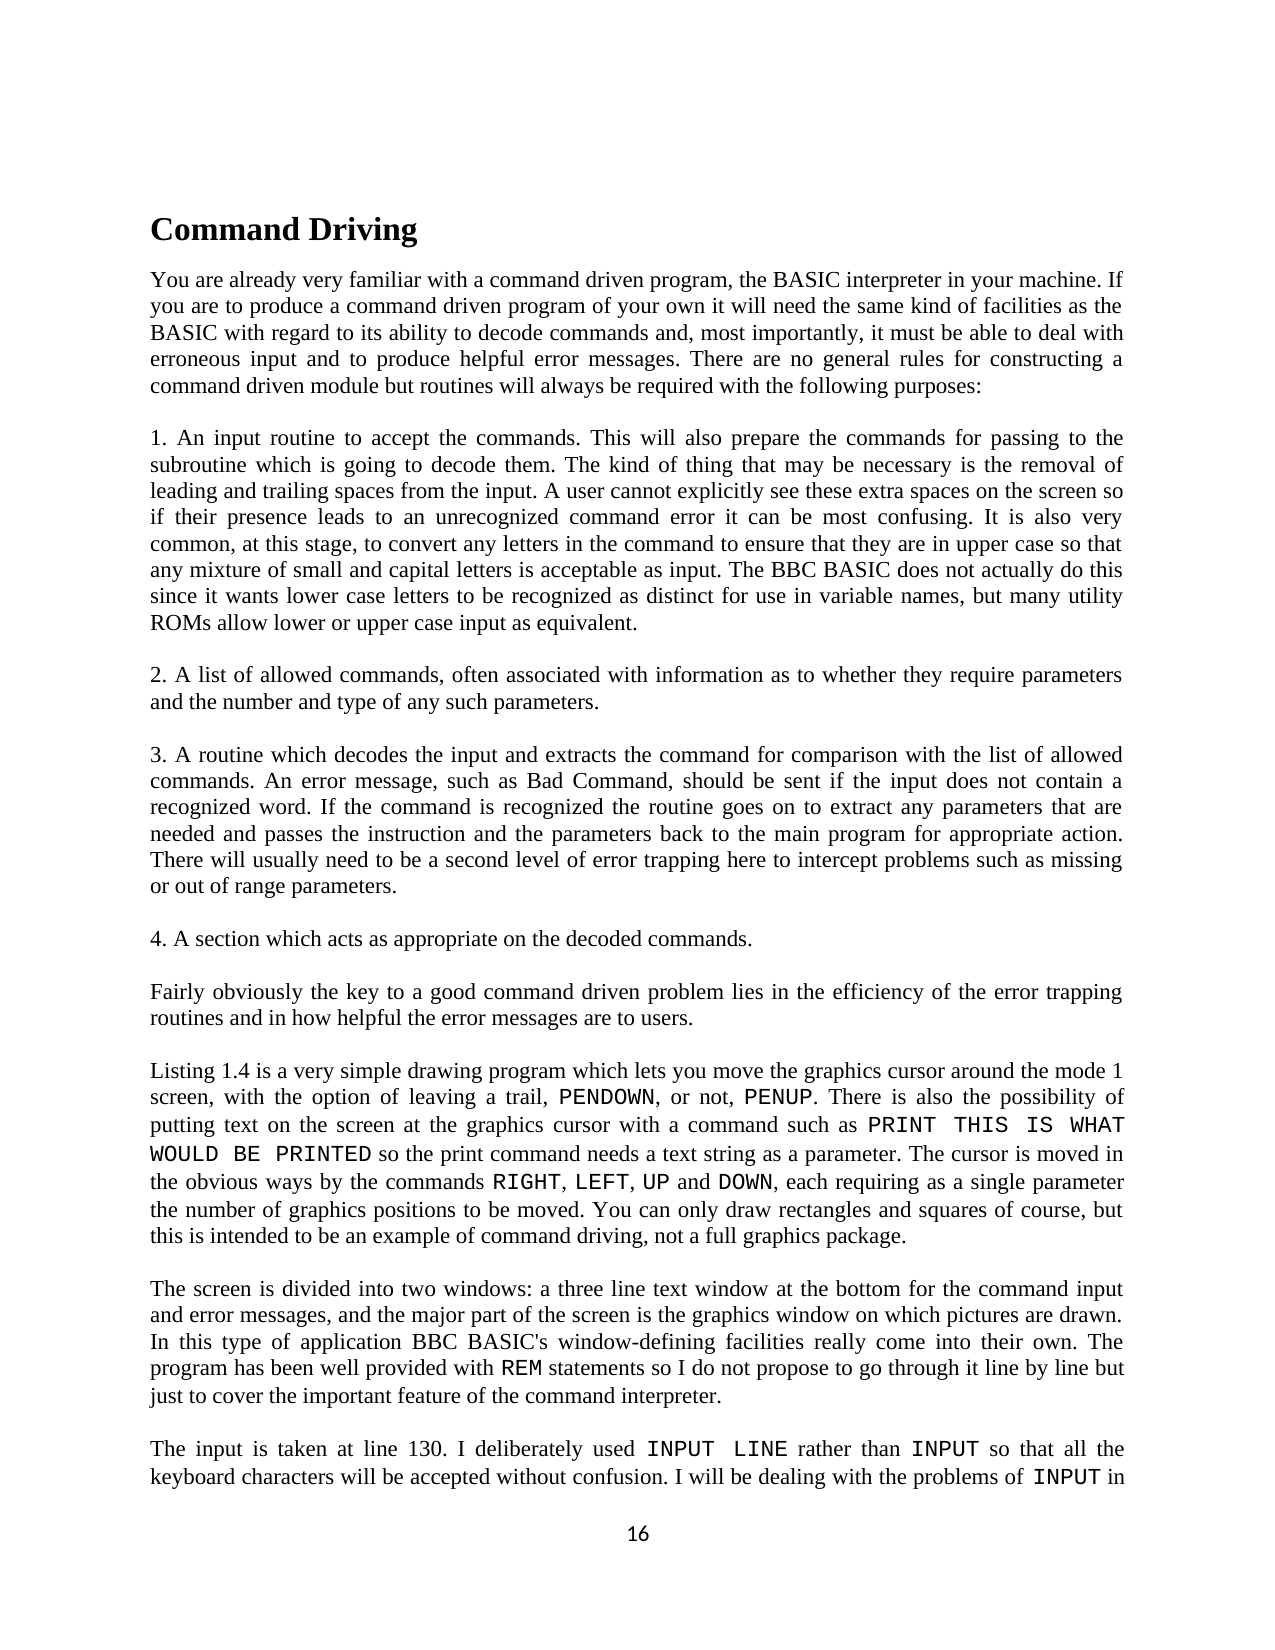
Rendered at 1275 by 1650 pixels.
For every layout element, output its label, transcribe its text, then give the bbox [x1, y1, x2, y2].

text 1. An input routine to accept the commands. This will also prepare the commands for passing to the subroutine which is going to decode them. The kind of thing that may be necessary is the removal of leading and trailing spaces from the input. A user cannot explicitly see these extra spaces on the screen so if their presence leads to an unrecognized command error it can be most confusing. It is also very common, at this stage, to convert any letters in the command to ensure that they are in upper case so that any mixture of small and capital letters is acceptable as input. The BBC BASIC does not actually do this since it wants lower case letters to be recognized as distinct for use in variable names, but many utility ROMs allow lower or upper case input as equivalent. [150, 424, 1125, 635]
text Listing 1.4 is a very simple drawing program which lets you move the graphics cursor around the mode 1 screen, with the option of leaving a trail, PENDOWN, or not, PENUP. There is also the possibility of putting text on the screen at the graphics cursor with a command such as PRINT THIS IS WHAT WOULD BE PRINTED so the print command needs a text string as a parameter. The cursor is moved in the obvious ways by the commands RIGHT, LEFT, UP and DOWN, each requiring as a single parameter the number of graphics positions to be moved. You can only draw rectangles and squares of course, but this is intended to be an example of command driving, not a full graphics package. [150, 1057, 1125, 1249]
text The screen is divided into two windows: a three line text window at the bottom for the command input and error messages, and the major part of the screen is the graphics window on which pictures are drawn. In this type of application BBC BASIC's window-defining facilities really come into their own. The program has been well provided with REM statements so I do not propose to go through it line by line but just to cover the important feature of the command interpreter. [150, 1275, 1125, 1409]
text 2. A list of allowed commands, often associated with information as to whether they require parameters and the number and type of any such parameters. [150, 662, 1125, 714]
subtitle Command Driving [150, 210, 1125, 248]
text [150, 1435, 1125, 1492]
text 3. A routine which decodes the input and extracts the command for comparison with the list of allowed commands. An error message, such as Bad Command, should be sent if the input does not contain a recognized word. If the command is recognized the routine goes on to extract any parameters that are needed and passes the instruction and the parameters back to the main program for appropriate action. There will usually need to be a second level of error trapping here to intercept problems such as missing or out of range parameters. [150, 741, 1125, 899]
text Fairly obviously the key to a good command driven problem lies in the efficiency of the error trapping routines and in how helpful the error messages are to users. [150, 978, 1125, 1031]
text 4. A section which acts as appropriate on the decoded commands. [150, 925, 1125, 951]
text You are already very familiar with a command driven program, the BASIC interpreter in your machine. If you are to produce a command driven program of your own it will need the same kind of facilities as the BASIC with regard to its ability to decode commands and, most importantly, it must be able to deal with erroneous input and to produce helpful error messages. There are no general rules for constructing a command driven module but routines will always be required with the following purposes: [150, 266, 1125, 398]
